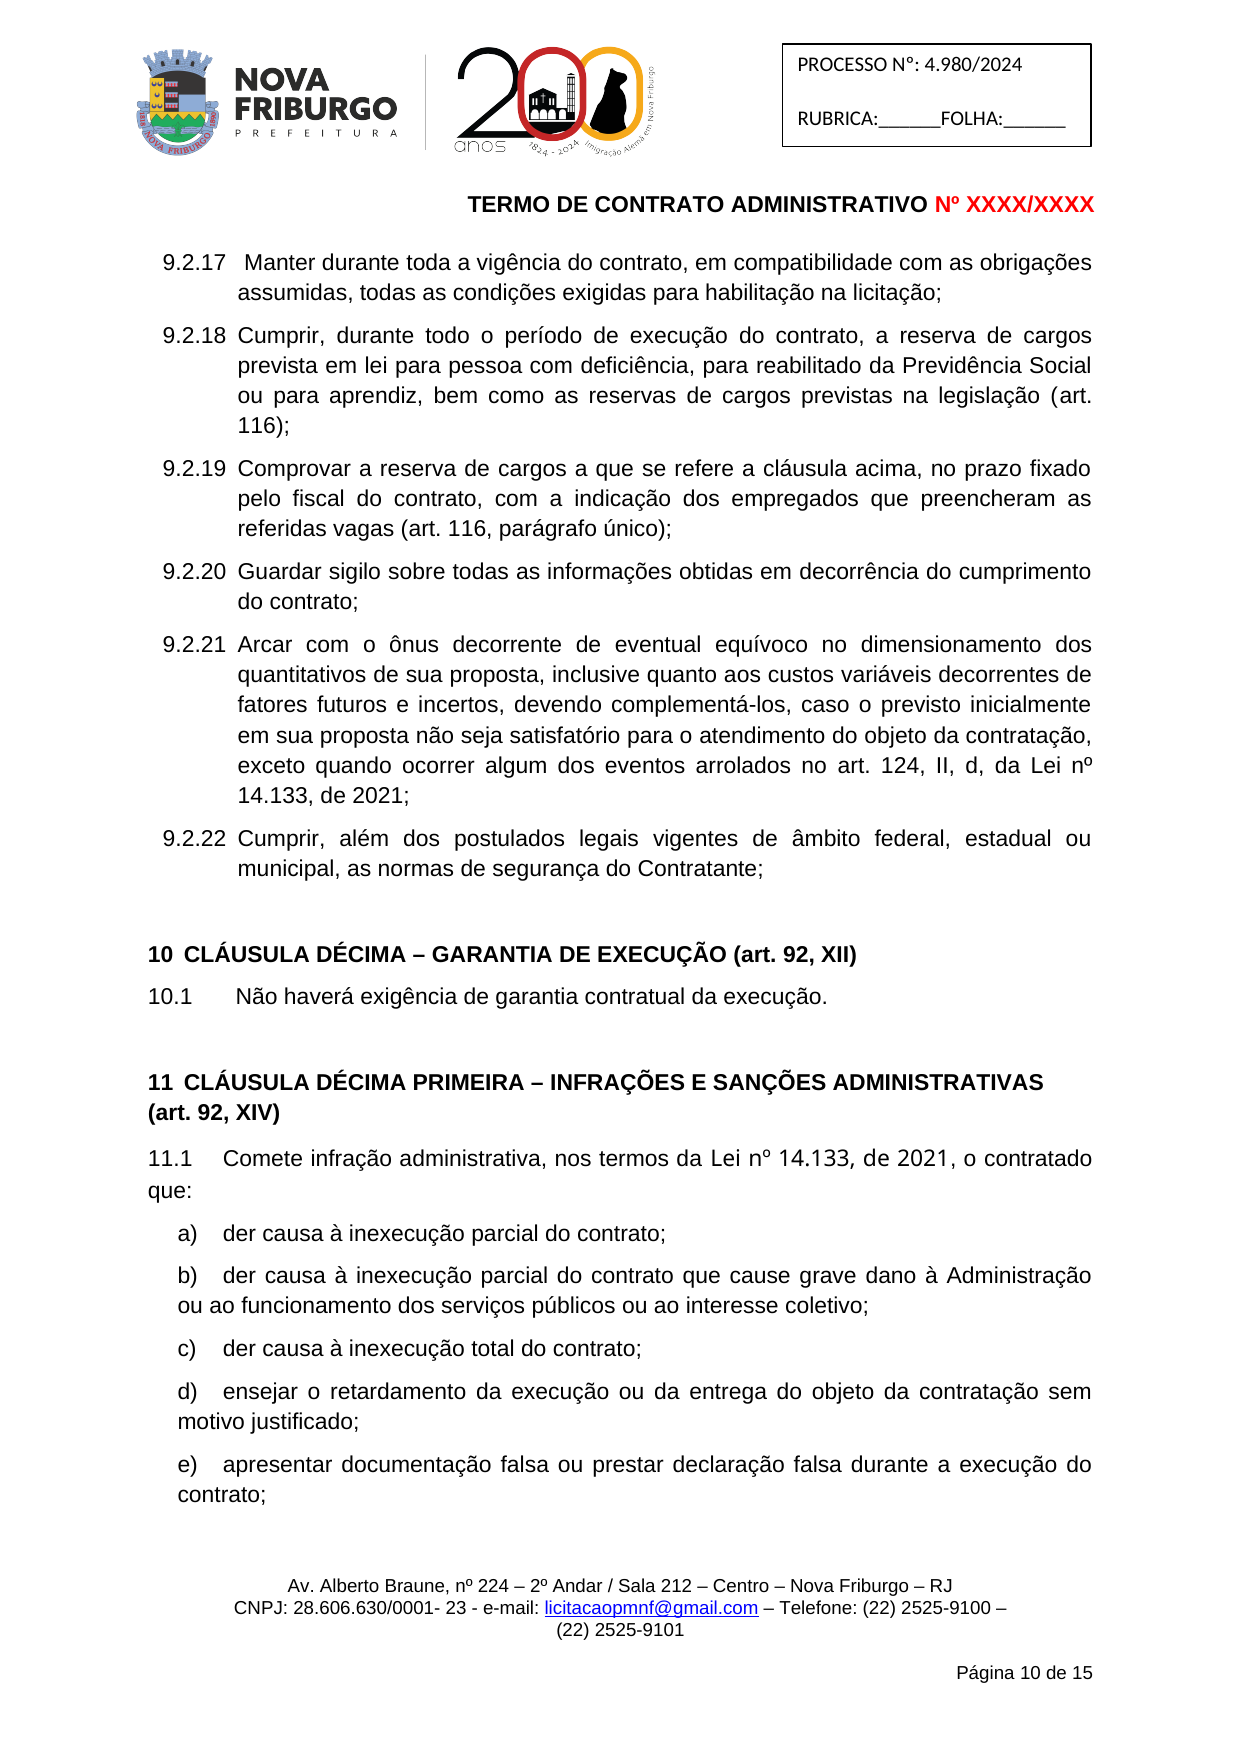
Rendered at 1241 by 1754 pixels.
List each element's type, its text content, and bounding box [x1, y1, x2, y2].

list ensejar o retardamento da execução ou da entrega do objeto da contratação sem motivo justificado; [177, 1378, 1092, 1434]
list der causa à inexecução total do contrato; [177, 1335, 1092, 1361]
list Não haverá exigência de garantia contratual da execução. [148, 983, 1092, 1009]
list CLÁUSULA DÉCIMA – GARANTIA DE EXECUÇÃO (art. 92, XII) [148, 941, 1092, 967]
list der causa à inexecução parcial do contrato; [177, 1219, 1092, 1246]
list Cumprir, durante todo o período de execução do contrato, a reserva de cargos prevista em lei para pessoa com deficiência, para reabilitado da Previdência Social ou para aprendiz, bem como as reservas de cargos previstas na legislação (art. 116); [162, 322, 1092, 439]
list CLÁUSULA DÉCIMA PRIMEIRA – INFRAÇÕES E SANÇÕES ADMINISTRATIVAS (art. 92, XIV) [148, 1069, 1092, 1125]
list der causa à inexecução parcial do contrato que cause grave dano à Administração ou ao funcionamento dos serviços públicos ou ao interesse coletivo; [177, 1262, 1092, 1319]
list Cumprir, além dos postulados legais vigentes de âmbito federal, estadual ou municipal, as normas de segurança do Contratante; [162, 825, 1092, 881]
list Guardar sigilo sobre todas as informações obtidas em decorrência do cumprimento do contrato; [162, 558, 1092, 615]
list Comprovar a reserva de cargos a que se refere a cláusula acima, no prazo fixado pelo fiscal do contrato, com a indicação dos empregados que preencheram as referidas vagas (art. 116, parágrafo único); [162, 455, 1092, 542]
picture [109, 14, 687, 185]
list Manter durante toda a vigência do contrato, em compatibilidade com as obrigações assumidas, todas as condições exigidas para habilitação na licitação; [162, 249, 1092, 305]
list Comete infração administrativa, nos termos da Lei nº 14.133, de 2021, o contratado que: [148, 1142, 1092, 1203]
list apresentar documentação falsa ou prestar declaração falsa durante a execução do contrato; [177, 1451, 1092, 1507]
list Arcar com o ônus decorrente de eventual equívoco no dimensionamento dos quantitativos de sua proposta, inclusive quanto aos custos variáveis decorrentes de fatores futuros e incertos, devendo complementá-los, caso o previsto inicialmente em sua proposta não seja satisfatório para o atendimento do objeto da contratação, exceto quando ocorrer algum dos eventos arrolados no art. 124, II, d, da Lei nº 14.133, de 2021; [162, 631, 1092, 808]
